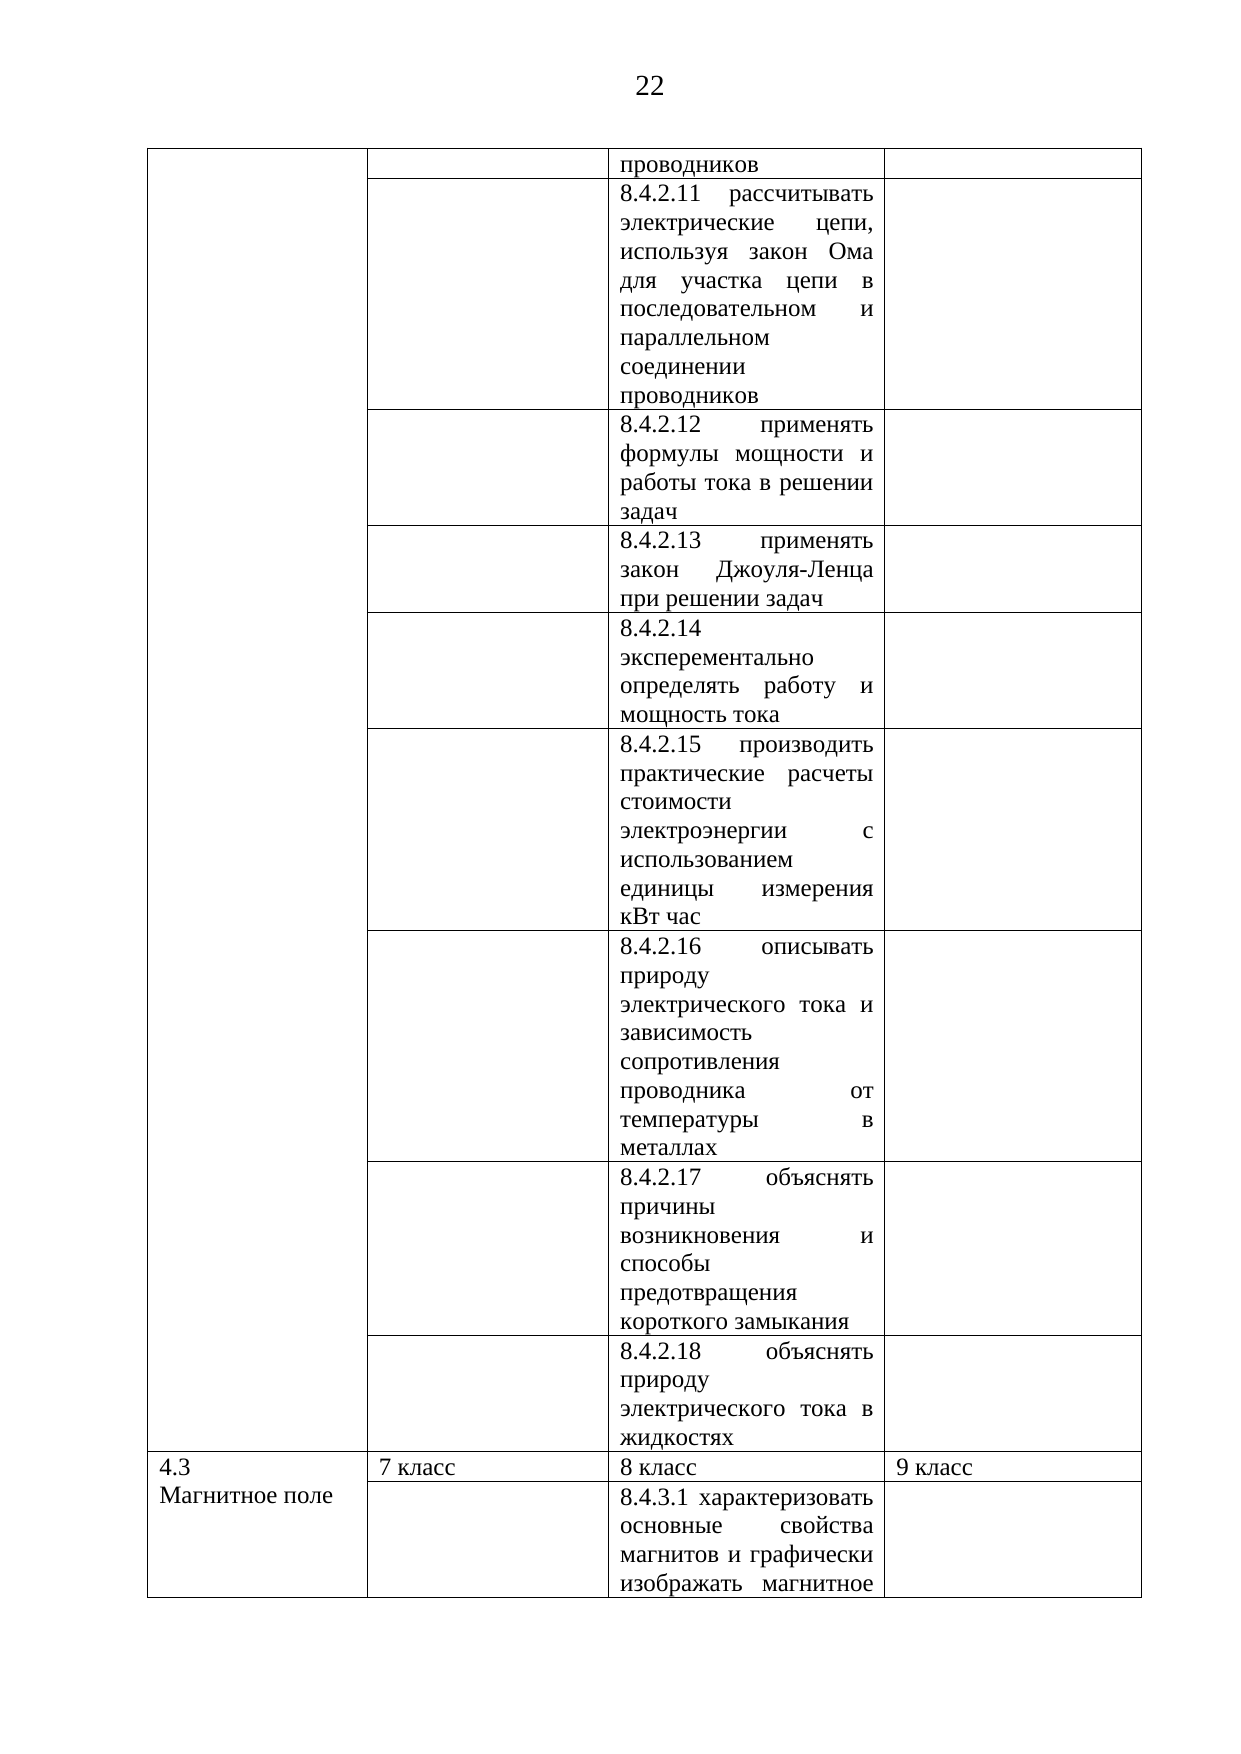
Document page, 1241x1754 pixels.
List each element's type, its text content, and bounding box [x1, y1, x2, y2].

table_cell [368, 931, 608, 1161]
table_cell [885, 931, 1141, 1161]
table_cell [609, 1482, 884, 1597]
table_cell [368, 1482, 608, 1597]
table_cell [885, 1162, 1141, 1335]
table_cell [609, 149, 884, 177]
table_cell 8.4.2.16 описывать природу электрического тока и зависимость сопротивления проводника от температуры в металлах [609, 931, 884, 1161]
table_cell 8.4.2.11 рассчитывать электрические цепи, используя закон Ома для участка цепи в последовательном и параллельном соединении проводников [609, 179, 884, 408]
table_cell [368, 179, 608, 408]
table_cell [368, 1336, 608, 1451]
table_cell [885, 1336, 1141, 1451]
table_cell [885, 149, 1141, 177]
table_cell [885, 1482, 1141, 1597]
table_cell [368, 149, 608, 177]
table_cell [368, 729, 608, 930]
table_cell [885, 613, 1141, 728]
table_cell 8.4.2.15 производить практические расчеты стоимости электроэнергии с использованием единицы измерения кВт час [609, 729, 884, 930]
table_cell [885, 729, 1141, 930]
table_cell [368, 410, 608, 524]
table_cell 7 класс [368, 1452, 608, 1481]
table_cell [885, 410, 1141, 524]
table_cell 8.4.2.18 объяснять природу электрического тока в жидкостях [609, 1336, 884, 1451]
table_cell [368, 526, 608, 612]
table_cell 9 класс [885, 1452, 1141, 1481]
table_cell [885, 179, 1141, 408]
table_cell [885, 526, 1141, 612]
table_cell 8.4.2.14 эксперементально определять работу и мощность тока [609, 613, 884, 728]
table_cell 8 класс [609, 1452, 884, 1481]
table_cell 8.4.2.13 применять закон Джоуля-Ленца при решении задач [609, 526, 884, 612]
table_cell 4.3 Магнитное поле [148, 1452, 367, 1597]
table_cell [368, 613, 608, 728]
table_cell [368, 1162, 608, 1335]
table_cell 8.4.2.17 объяснять причины возникновения и способы предотвращения короткого замыкания [609, 1162, 884, 1335]
table_cell 8.4.2.12 применять формулы мощности и работы тока в решении задач [609, 410, 884, 524]
